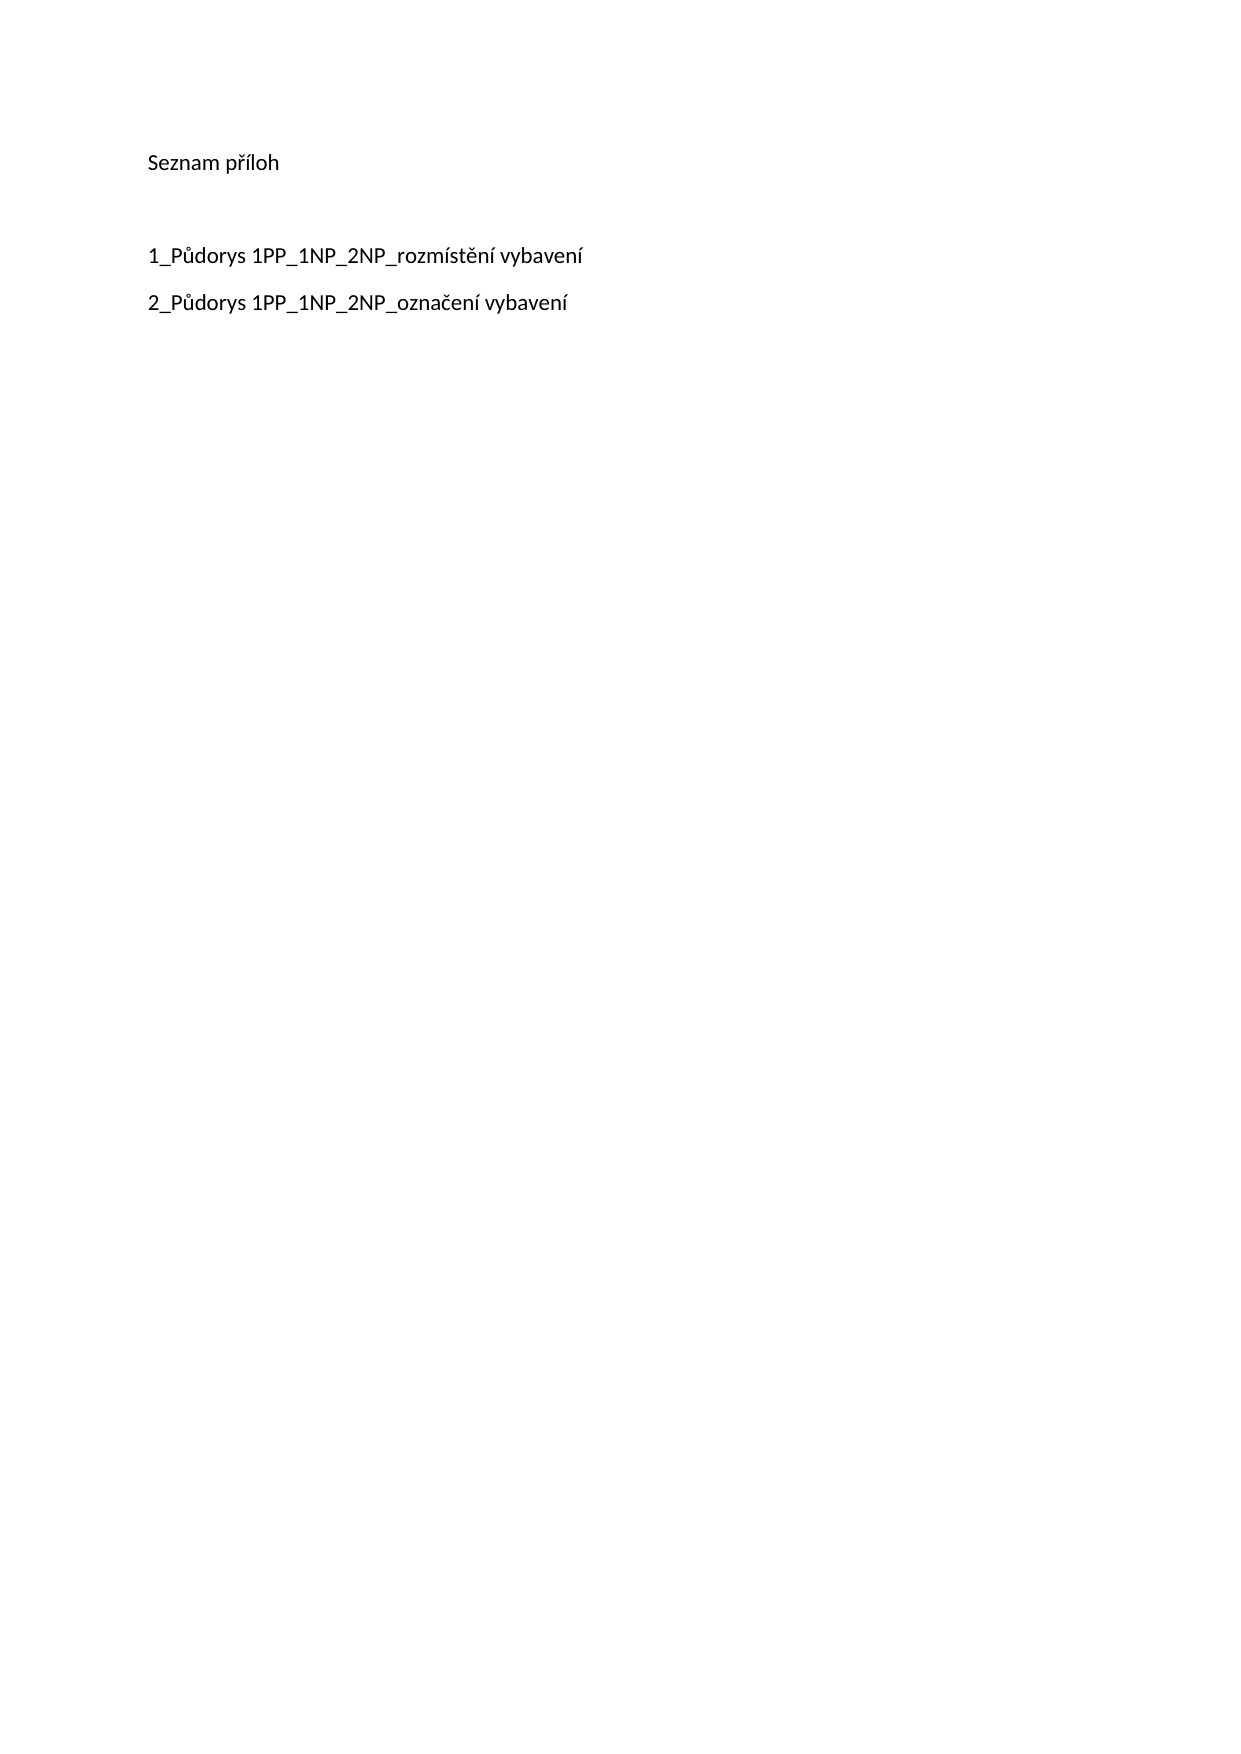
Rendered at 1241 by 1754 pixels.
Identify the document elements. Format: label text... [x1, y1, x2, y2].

text Seznam příloh [148, 148, 1093, 176]
text 1_Půdorys 1PP_1NP_2NP_rozmístění vybavení [148, 241, 1093, 269]
text 2_Půdorys 1PP_1NP_2NP_označení vybavení [148, 288, 1093, 316]
